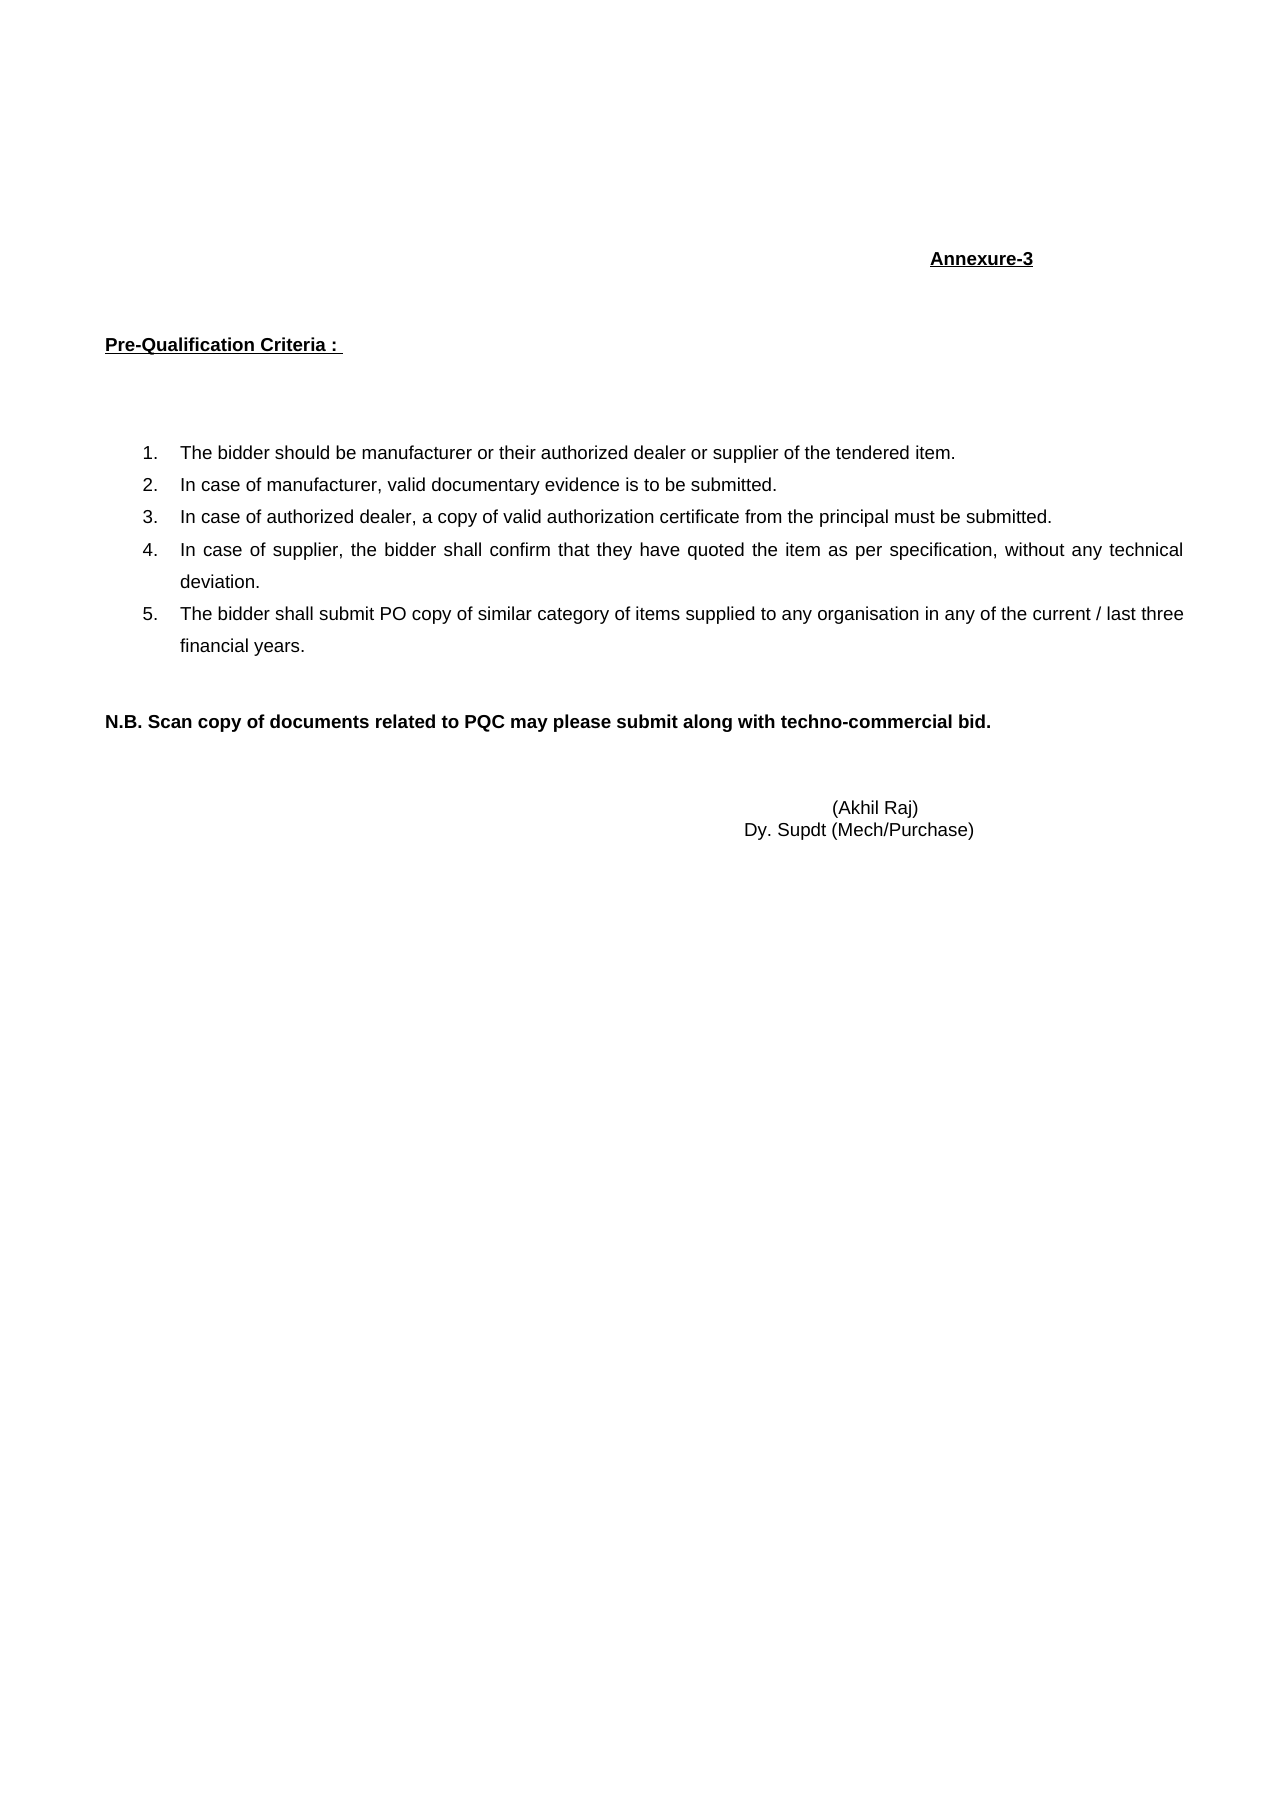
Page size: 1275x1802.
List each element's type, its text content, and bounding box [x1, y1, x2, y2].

text Annexure-3 [855, 247, 1185, 269]
list The bidder shall submit PO copy of similar category of items supplied to any organisation in any of the current / last three financial years. [142, 603, 1185, 657]
list In case of authorized dealer, a copy of valid authorization certificate from the principal must be submitted. [142, 506, 1185, 528]
list In case of manufacturer, valid documentary evidence is to be submitted. [142, 474, 1185, 495]
text N.B. Scan copy of documents related to PQC may please submit along with techno-commercial bid. [105, 711, 1185, 732]
text Pre-Qualification Criteria : [105, 334, 1185, 355]
list The bidder should be manufacturer or their authorized dealer or supplier of the tendered item. [142, 442, 1185, 463]
list In case of supplier, the bidder shall confirm that they have quoted the item as per specification, without any technical deviation. [142, 538, 1185, 592]
text (Akhil Raj) [705, 797, 1185, 818]
text Dy. Supdt (Mech/Purchase) [105, 818, 1185, 840]
